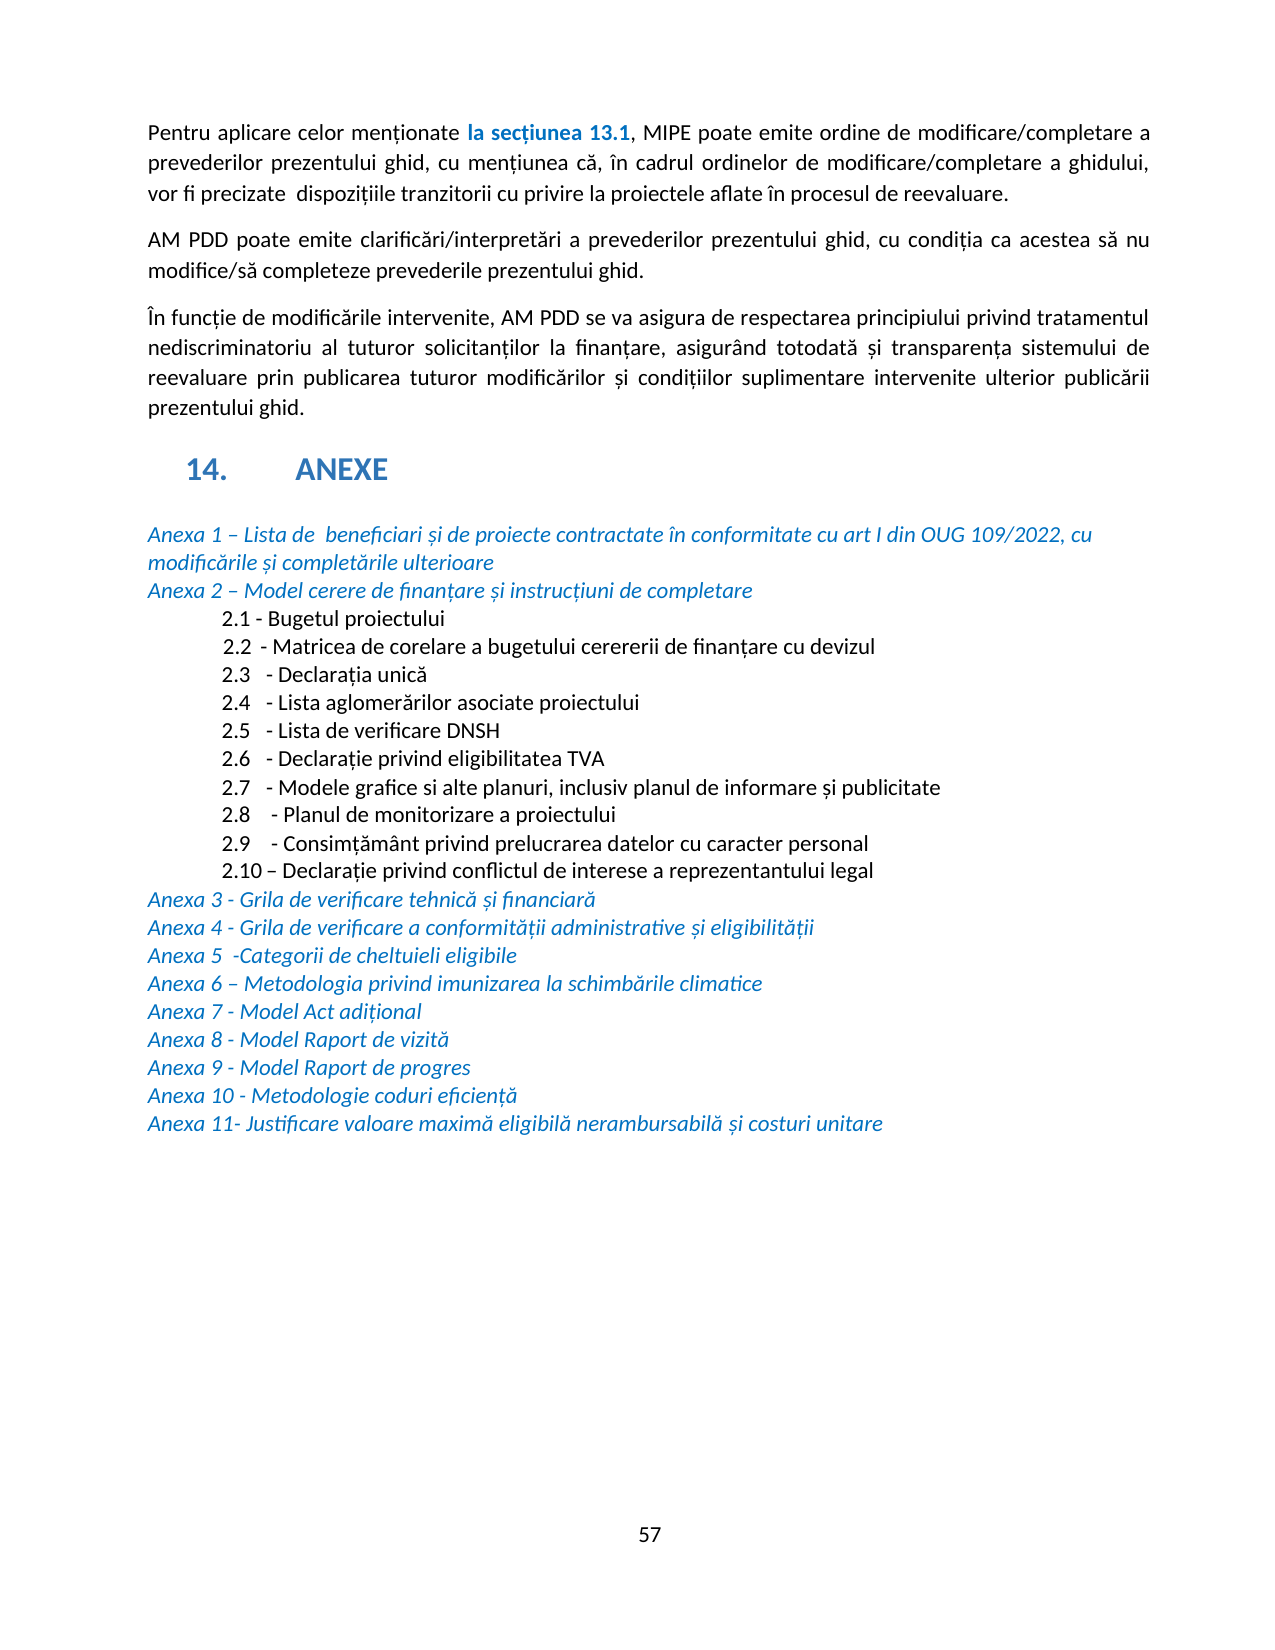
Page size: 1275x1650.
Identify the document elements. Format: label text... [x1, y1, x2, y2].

list - Planul de monitorizare a proiectului [221, 801, 1152, 829]
text Anexa 8 - Model Raport de vizită [148, 1025, 1152, 1053]
text Anexa 11- Justificare valoare maximă eligibilă nerambursabilă și costuri unitare [148, 1109, 1152, 1137]
text Anexa 10 - Metodologie coduri eficiență [148, 1081, 1152, 1109]
subtitle 14. ANEXE [185, 448, 1152, 489]
text În funcție de modificările intervenite, AM PDD se va asigura de respectarea principiului privind tratamentul nediscriminatoriu al tuturor solicitanților la finanțare, asigurând totodată și transparența sistemului de reevaluare prin publicarea tuturor modificărilor și condițiilor suplimentare intervenite ulterior publicării prezentului ghid. [148, 303, 1152, 421]
text Pentru aplicare celor menționate la secțiunea 13.1, MIPE poate emite ordine de modificare/completare a prevederilor prezentului ghid, cu mențiunea că, în cadrul ordinelor de modificare/completare a ghidului, vor fi precizate dispozițiile tranzitorii cu privire la proiectele aflate în procesul de reevaluare. [148, 118, 1152, 207]
text Anexa 6 – Metodologia privind imunizarea la schimbările climatice [148, 969, 1152, 997]
text Anexa 3 - Grila de verificare tehnică și financiară [148, 885, 1152, 913]
text Anexa 4 - Grila de verificare a conformității administrative și eligibilității [148, 913, 1152, 941]
list - Modele grafice si alte planuri, inclusiv planul de informare și publicitate [221, 773, 1152, 801]
text Anexa 9 - Model Raport de progres [148, 1053, 1152, 1081]
text Anexa 5 -Categorii de cheltuieli eligibile [148, 941, 1152, 969]
text Anexa 7 - Model Act adițional [148, 997, 1152, 1025]
list - Lista aglomerărilor asociate proiectului [221, 688, 1152, 717]
list – Declarație privind conflictul de interese a reprezentantului legal [221, 857, 1152, 885]
text Anexa 1 – Lista de beneficiari și de proiecte contractate în conformitate cu art I din OUG 109/2022, cu modificările și completările ulterioare [148, 520, 1152, 576]
text AM PDD poate emite clarificări/interpretări a prevederilor prezentului ghid, cu condiția ca acestea să nu modifice/să completeze prevederile prezentului ghid. [148, 226, 1152, 284]
list - Declarația unică [221, 661, 1152, 688]
text 2.1 - Bugetul proiectului [221, 604, 1152, 632]
list - Matricea de corelare a bugetului cerererii de finanțare cu devizul [223, 632, 1152, 661]
list - Lista de verificare DNSH [221, 717, 1152, 744]
text Anexa 2 – Model cerere de finanțare și instrucțiuni de completare [148, 576, 1152, 604]
list - Consimțământ privind prelucrarea datelor cu caracter personal [221, 829, 1152, 857]
list - Declarație privind eligibilitatea TVA [221, 744, 1152, 773]
